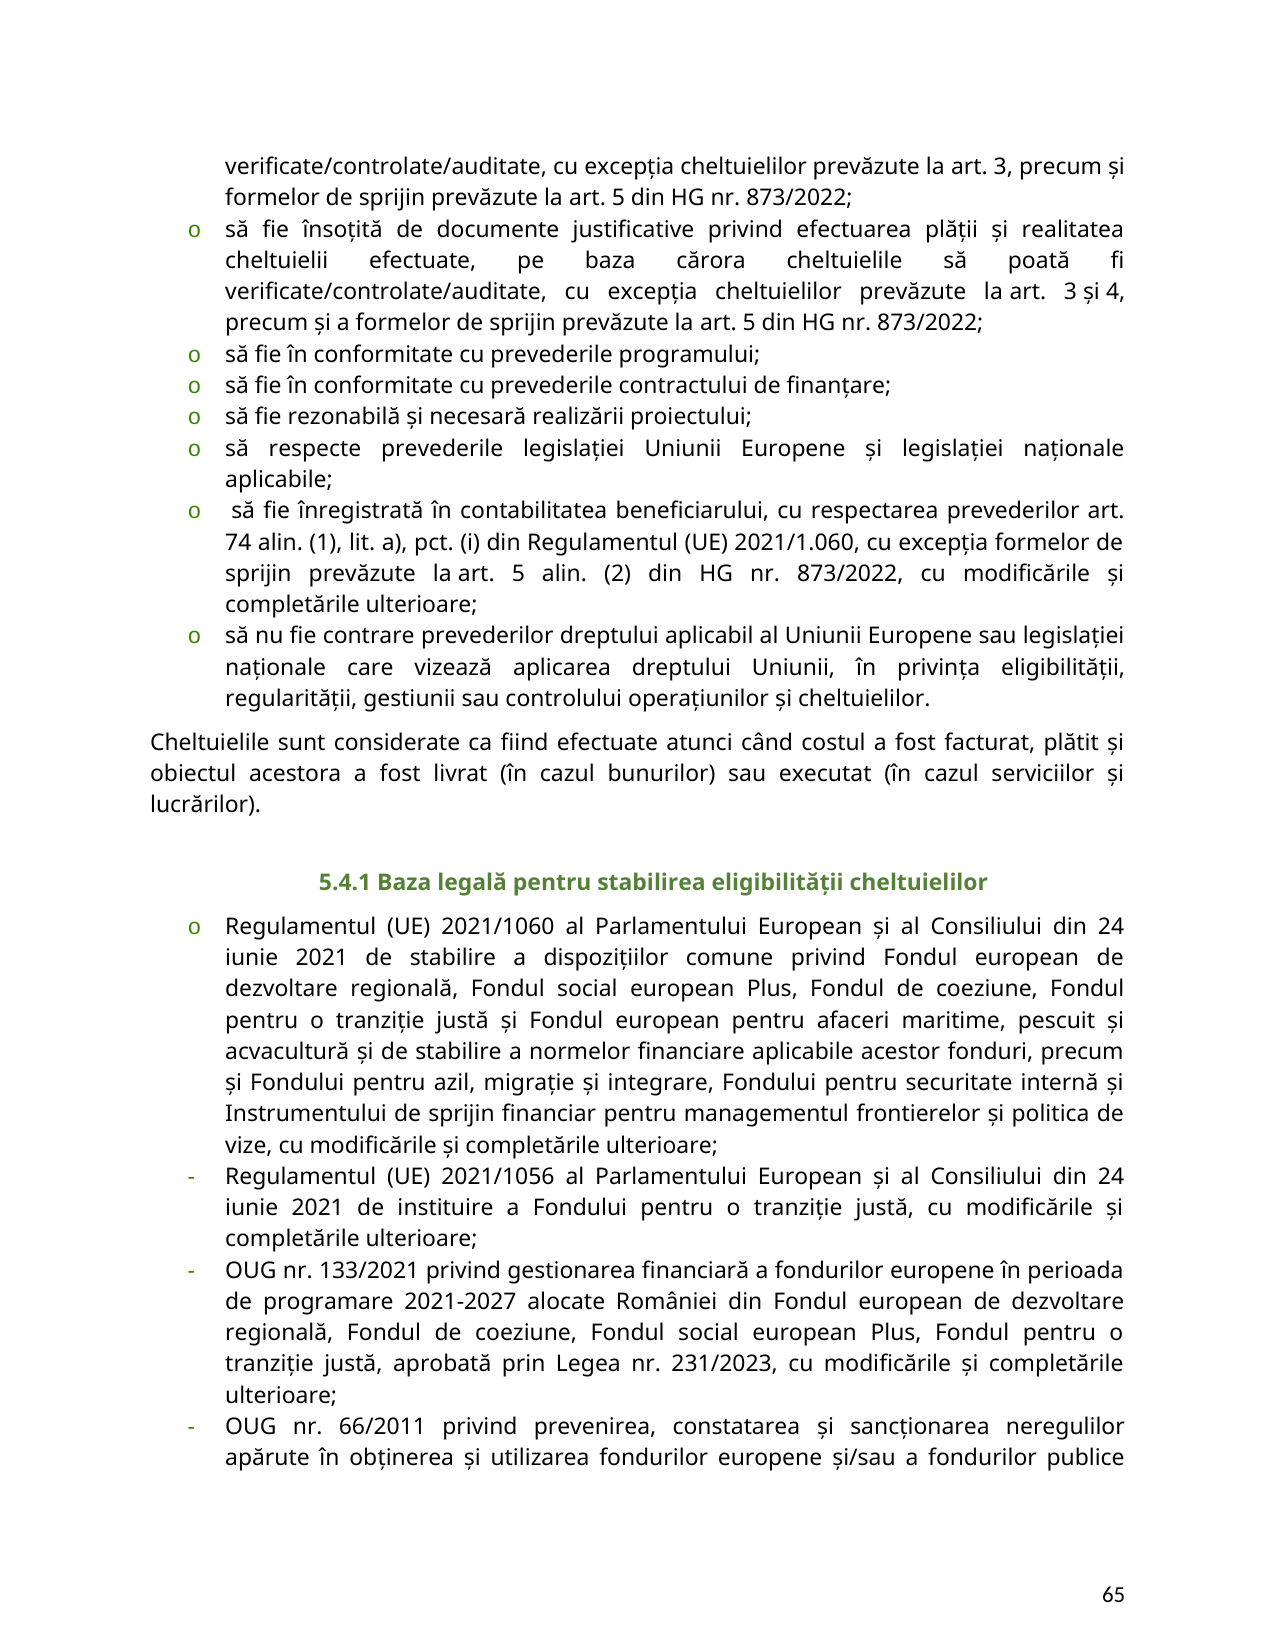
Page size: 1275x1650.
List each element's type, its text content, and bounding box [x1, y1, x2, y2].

list să fie în conformitate cu prevederile programului; [187, 338, 1125, 369]
text Cheltuielile sunt considerate ca fiind efectuate atunci când costul a fost facturat, plătit și obiectul acestora a fost livrat (în cazul bunurilor) sau executat (în cazul serviciilor și lucrărilor). [150, 726, 1125, 819]
subtitle 5.4.1 Baza legală pentru stabilirea eligibilității cheltuielilor [319, 866, 1125, 897]
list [187, 1410, 1125, 1472]
list Regulamentul (UE) 2021/1056 al Parlamentului European și al Consiliului din 24 iunie 2021 de instituire a Fondului pentru o tranziție justă, cu modificările și completările ulterioare; [187, 1160, 1125, 1254]
list OUG nr. 133/2021 privind gestionarea financiară a fondurilor europene în perioada de programare 2021-2027 alocate României din Fondul european de dezvoltare regională, Fondul de coeziune, Fondul social european Plus, Fondul pentru o tranziție justă, aprobată prin Legea nr. 231/2023, cu modificările și completările ulterioare; [187, 1254, 1125, 1410]
list să fie însoțită de documente justificative privind efectuarea plății și realitatea cheltuielii efectuate, pe baza cărora cheltuielile să poată fi verificate/controlate/auditate, cu excepția cheltuielilor prevăzute la art. 3 și 4, precum și a formelor de sprijin prevăzute la art. 5 din HG nr. 873/2022; [187, 212, 1125, 338]
list să respecte prevederile legislației Uniunii Europene și legislației naționale aplicabile; [187, 432, 1125, 494]
list să fie în conformitate cu prevederile contractului de finanțare; [187, 369, 1125, 400]
list să fie înregistrată în contabilitatea beneficiarului, cu respectarea prevederilor art. 74 alin. (1), lit. a), pct. (i) din Regulamentul (UE) 2021/1.060, cu excepția formelor de sprijin prevăzute la art. 5 alin. (2) din HG nr. 873/2022, cu modificările și completările ulterioare; [187, 494, 1125, 619]
list să fie rezonabilă și necesară realizării proiectului; [187, 400, 1125, 432]
list Regulamentul (UE) 2021/1060 al Parlamentului European și al Consiliului din 24 iunie 2021 de stabilire a dispozițiilor comune privind Fondul european de dezvoltare regională, Fondul social european Plus, Fondul de coeziune, Fondul pentru o tranziție justă și Fondul european pentru afaceri maritime, pescuit și acvacultură și de stabilire a normelor financiare aplicabile acestor fonduri, precum și Fondului pentru azil, migrație și integrare, Fondului pentru securitate internă și Instrumentului de sprijin financiar pentru managementul frontierelor și politica de vize, cu modificările și completările ulterioare; [187, 910, 1125, 1160]
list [187, 150, 1125, 212]
list să nu fie contrare prevederilor dreptului aplicabil al Uniunii Europene sau legislației naționale care vizează aplicarea dreptului Uniunii, în privinţa eligibilității, regularității, gestiunii sau controlului operațiunilor şi cheltuielilor. [187, 619, 1125, 713]
